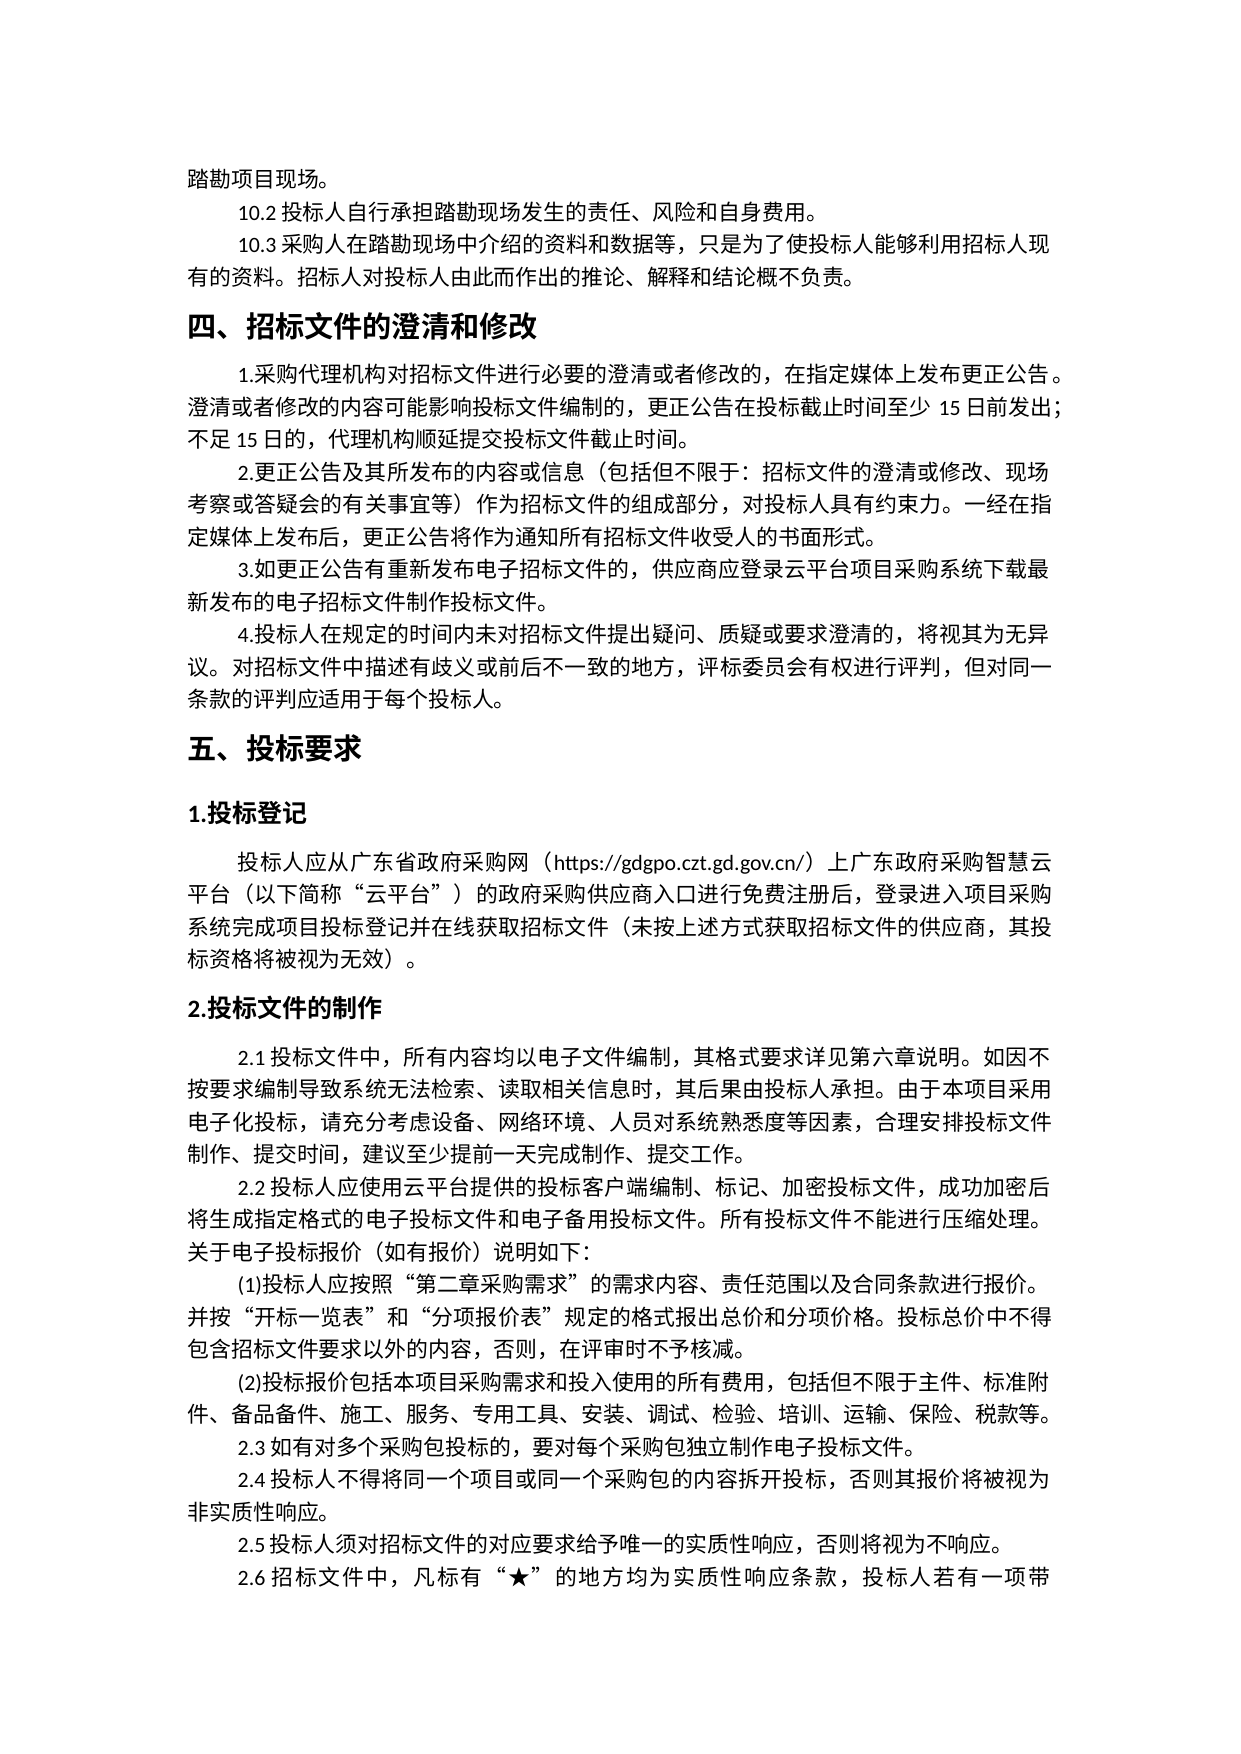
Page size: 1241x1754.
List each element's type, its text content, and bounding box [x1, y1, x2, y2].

text 2.更正公告及其所发布的内容或信息（包括但不限于：招标文件的澄清或修改、现场考察或答疑会的有关事宜等）作为招标文件的组成部分，对投标人具有约束力。一经在指定媒体上发布后，更正公告将作为通知所有招标文件收受人的书面形式。 [187, 454, 1053, 552]
text 2.5投标人须对招标文件的对应要求给予唯一的实质性响应，否则将视为不响应。 [187, 1527, 1053, 1559]
text 1.采购代理机构对招标文件进行必要的澄清或者修改的，在指定媒体上发布更正公告。澄清或者修改的内容可能影响投标文件编制的，更正公告在投标截止时间至少15日前发出；不足15日的，代理机构顺延提交投标文件截止时间。 [187, 357, 1053, 454]
text 五、投标要求 [187, 714, 1053, 779]
text 2.1投标文件中，所有内容均以电子文件编制，其格式要求详见第六章说明。如因不按要求编制导致系统无法检索、读取相关信息时，其后果由投标人承担。由于本项目采用电子化投标，请充分考虑设备、网络环境、人员对系统熟悉度等因素，合理安排投标文件制作、提交时间，建议至少提前一天完成制作、提交工作。 [187, 1039, 1053, 1169]
text (2)投标报价包括本项目采购需求和投入使用的所有费用，包括但不限于主件、标准附件、备品备件、施工、服务、专用工具、安装、调试、检验、培训、运输、保险、税款等。 [187, 1364, 1053, 1429]
text 2.2投标人应使用云平台提供的投标客户端编制、标记、加密投标文件，成功加密后将生成指定格式的电子投标文件和电子备用投标文件。所有投标文件不能进行压缩处理。关于电子投标报价（如有报价）说明如下： [187, 1169, 1053, 1267]
text 2.4投标人不得将同一个项目或同一个采购包的内容拆开投标，否则其报价将被视为非实质性响应。 [187, 1462, 1053, 1527]
text 1.投标登记 [187, 779, 1053, 844]
text (1)投标人应按照“第二章采购需求”的需求内容、责任范围以及合同条款进行报价。并按“开标一览表”和“分项报价表”规定的格式报出总价和分项价格。投标总价中不得包含招标文件要求以外的内容，否则，在评审时不予核减。 [187, 1267, 1053, 1364]
text 10.2投标人自行承担踏勘现场发生的责任、风险和自身费用。 [187, 194, 1053, 227]
text 3.如更正公告有重新发布电子招标文件的，供应商应登录云平台项目采购系统下载最新发布的电子招标文件制作投标文件。 [187, 552, 1053, 617]
text 10.3采购人在踏勘现场中介绍的资料和数据等，只是为了使投标人能够利用招标人现有的资料。招标人对投标人由此而作出的推论、解释和结论概不负责。 [187, 227, 1053, 292]
text 四、招标文件的澄清和修改 [187, 292, 1053, 357]
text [187, 1559, 1053, 1592]
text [187, 162, 1053, 194]
text 2.3 如有对多个采购包投标的，要对每个采购包独立制作电子投标文件。 [187, 1429, 1053, 1462]
text 4.投标人在规定的时间内未对招标文件提出疑问、质疑或要求澄清的，将视其为无异议。对招标文件中描述有歧义或前后不一致的地方，评标委员会有权进行评判，但对同一条款的评判应适用于每个投标人。 [187, 617, 1053, 714]
text 2.投标文件的制作 [187, 974, 1053, 1039]
text 投标人应从广东省政府采购网（https://gdgpo.czt.gd.gov.cn/）上广东政府采购智慧云平台（以下简称“云平台”）的政府采购供应商入口进行免费注册后，登录进入项目采购系统完成项目投标登记并在线获取招标文件（未按上述方式获取招标文件的供应商，其投标资格将被视为无效）。 [187, 844, 1053, 974]
